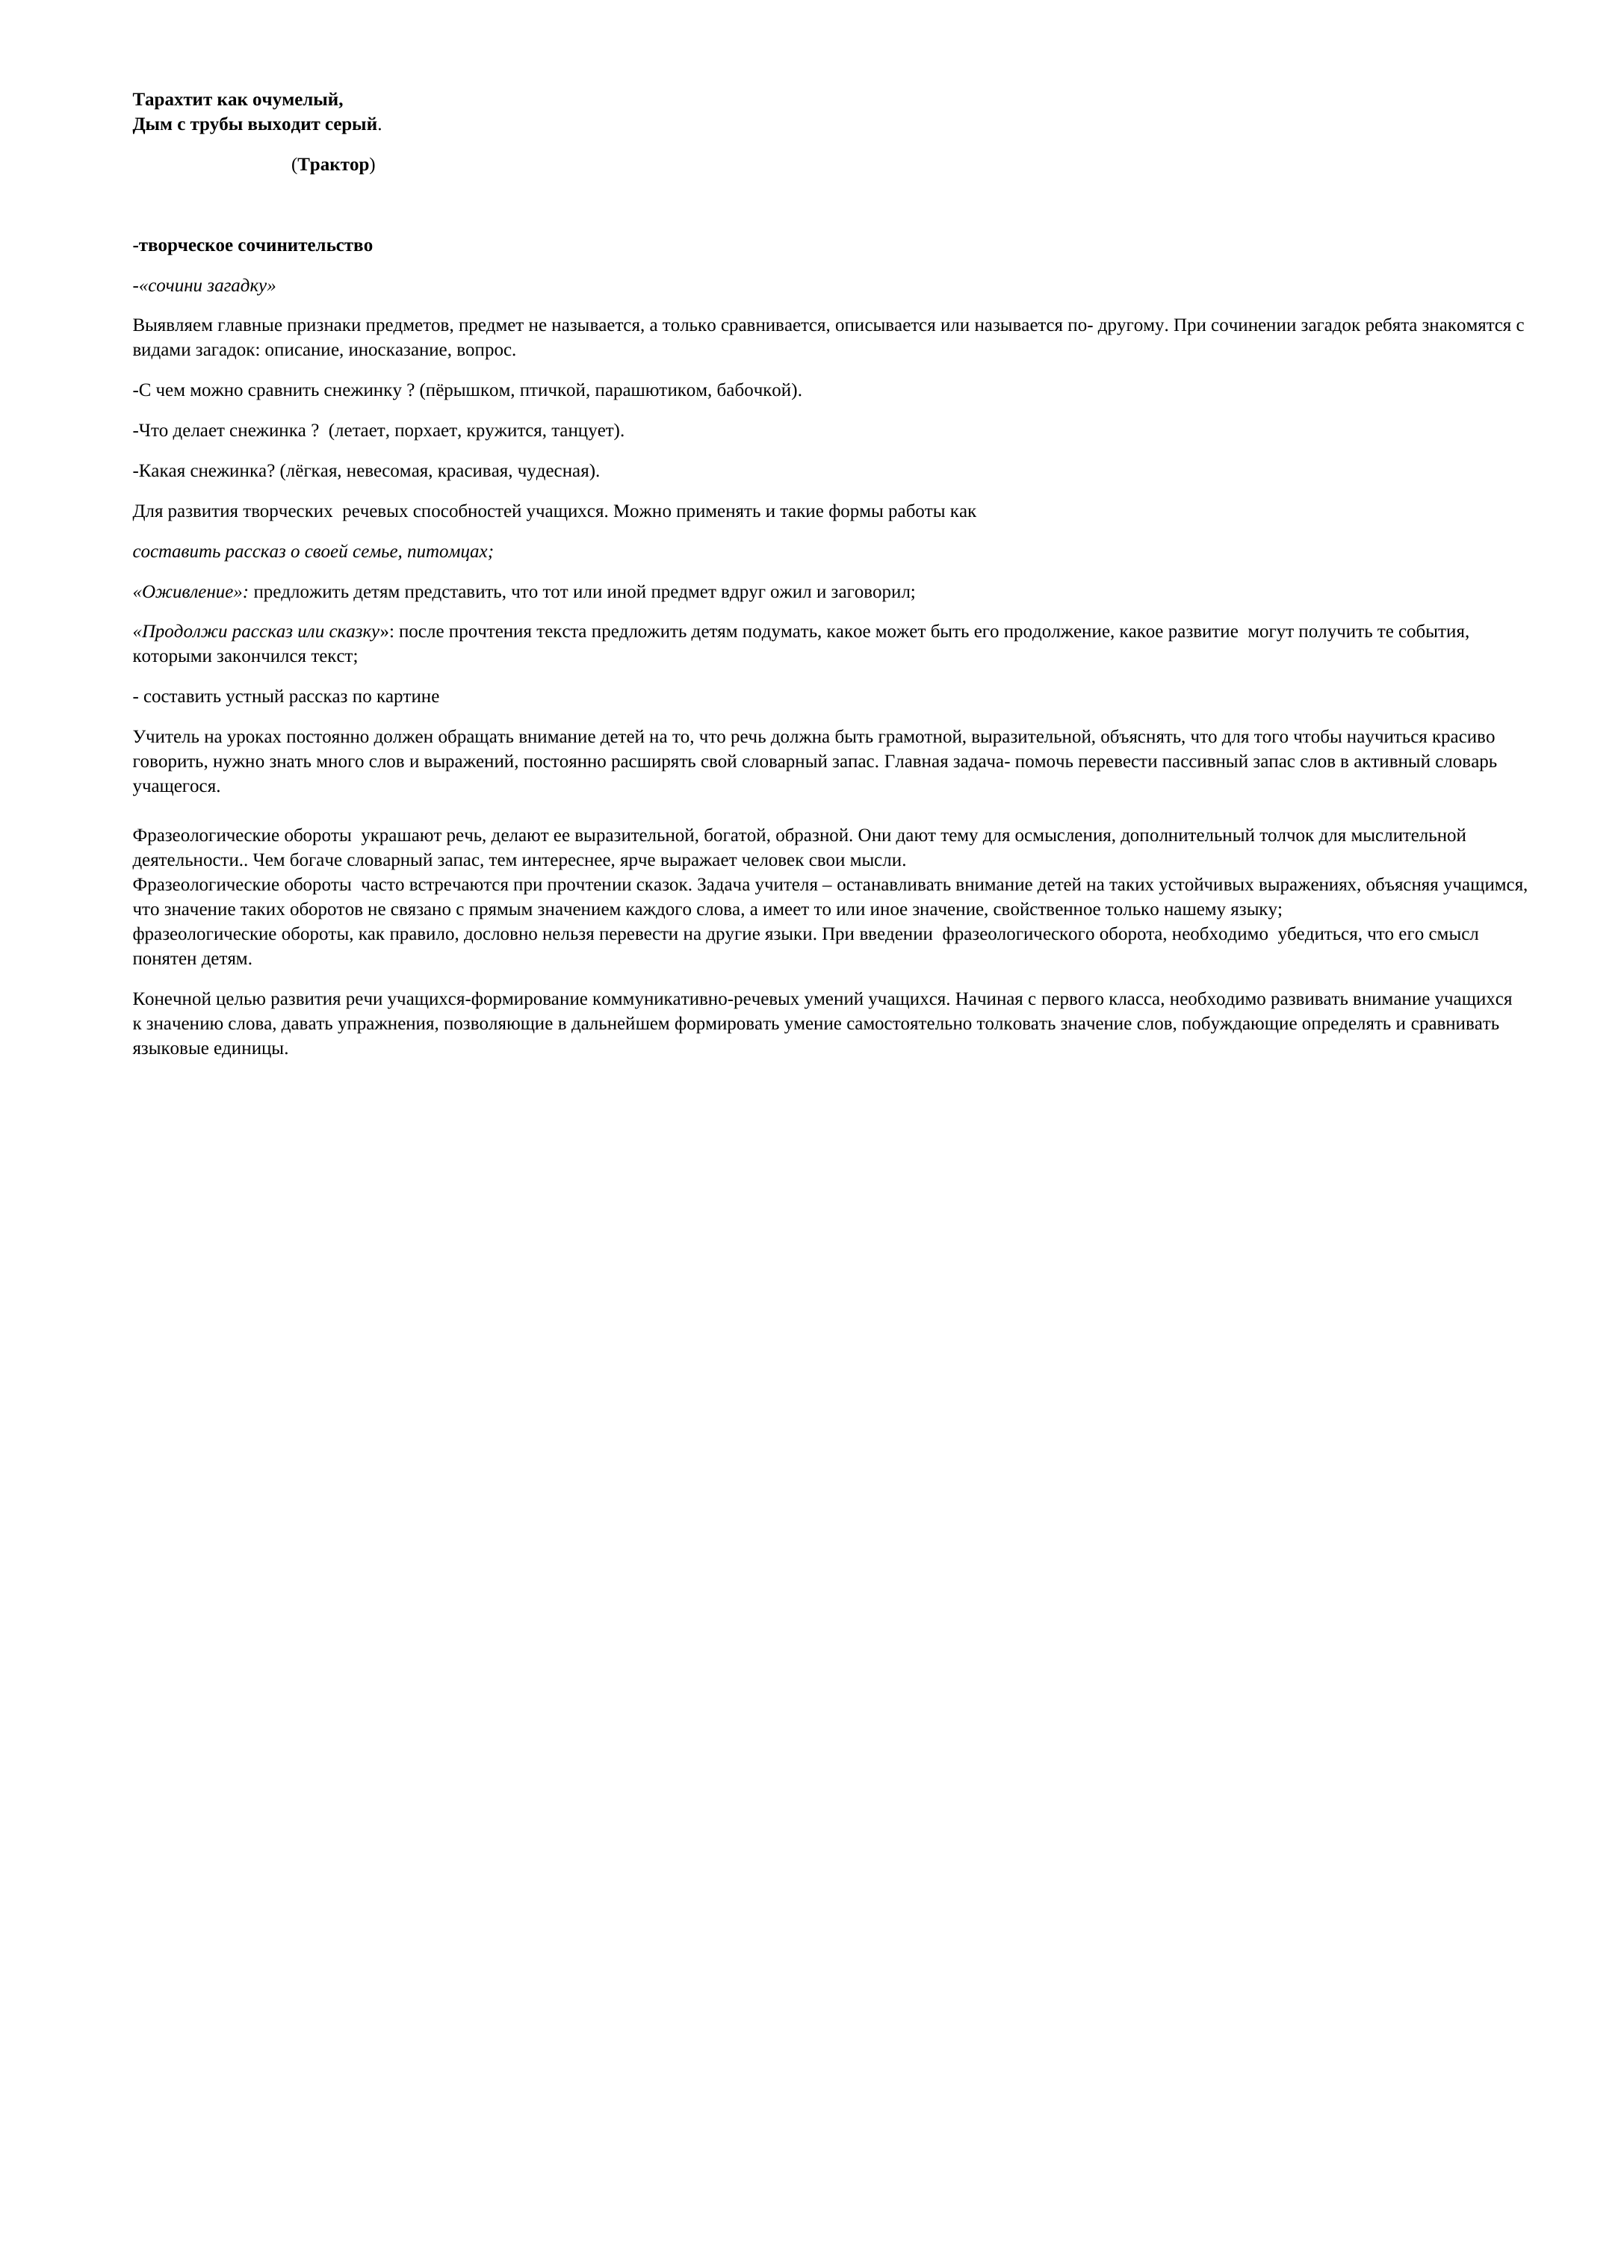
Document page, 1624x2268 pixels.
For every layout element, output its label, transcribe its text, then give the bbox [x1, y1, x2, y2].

text Учитель на уроках постоянно должен oбращать внимание детей на то, что речь должна быть грамотной, выразительной, объяснять, что для того чтобы научиться красиво говорить, нужно знать много слов и выражений, постоянно расширять свой словарный запас. Главная задача- помочь перевести пассивный запас слов в активный словарь учащегося. Фразеологические обороты украшают речь, делают ее выразительной, богатой, образной. Они дают тему для осмысления, дополнительный толчок для мыслительной деятельности.. Чем богаче словарный запас, тем интереснее, ярче выражает человек свои мысли. Фразеологические обороты часто встречаются при прочтении сказок. Задача учителя – oстанавливать внимание детей на таких устойчивых выражениях, объясняя учащимся, что значение таких оборотов не связано с прямым значением каждого слова, а имеет то или иное значение, свойственное только нашему языку; фразеологические обороты, как правило, дословно нельзя перевести на другие языки. При введении фразеологического оборота, необходимо убедиться, что его смысл понятен детям. [132, 725, 1535, 969]
text -Что делает снежинка ? (летает, порхает, кружится, танцует). [132, 419, 1535, 441]
text «Оживление»: предложить детям представить, что тот или иной предмет вдруг ожил и заговорил; [132, 580, 1535, 601]
text Конечной целью развития речи учащихся-формирование коммуникативно-речевых умений учащихся. Начиная с первого класса, необходимо развивать внимание учащихся к значению слова, давать упражнения, позволяющие в дальнейшем формировать умение самостоятельно толковать значение слов, побуждающие определять и сравнивать языковые единицы. [132, 988, 1535, 1059]
text -«сочини загадку» [132, 274, 1535, 295]
text -творческое сочинительство [132, 234, 1535, 255]
text Тарахтит как очумелый, Дым с трубы выходит серый. [132, 88, 1535, 134]
text Для развития творческих речевых способностей учащихся. Можно применять и такие формы работы как [132, 500, 1535, 521]
text -С чем можно сравнить снежинку ? (пёрышком, птичкой, парашютиком, бабочкой). [132, 379, 1535, 400]
text - составить устный рассказ по картине [132, 685, 1535, 707]
text составить рассказ о своей семье, питомцах; [132, 540, 1535, 561]
text -Какая снежинка? (лёгкая, невесомая, красивая, чудесная). [132, 459, 1535, 481]
text (Трактор) [132, 153, 1535, 175]
text «Продолжи рассказ или сказку»: после прочтения текста предложить детям подумать, какое может быть его продолжение, какое развитие могут получить те события, которыми закончился текст; [132, 620, 1535, 666]
text Выявляем главные признаки предметов, предмет не называется, а только сравнивается, описывается или называется по- другому. При сочинении загадок ребята знакомятся с видами загадок: описание, иносказание, вопрос. [132, 314, 1535, 360]
